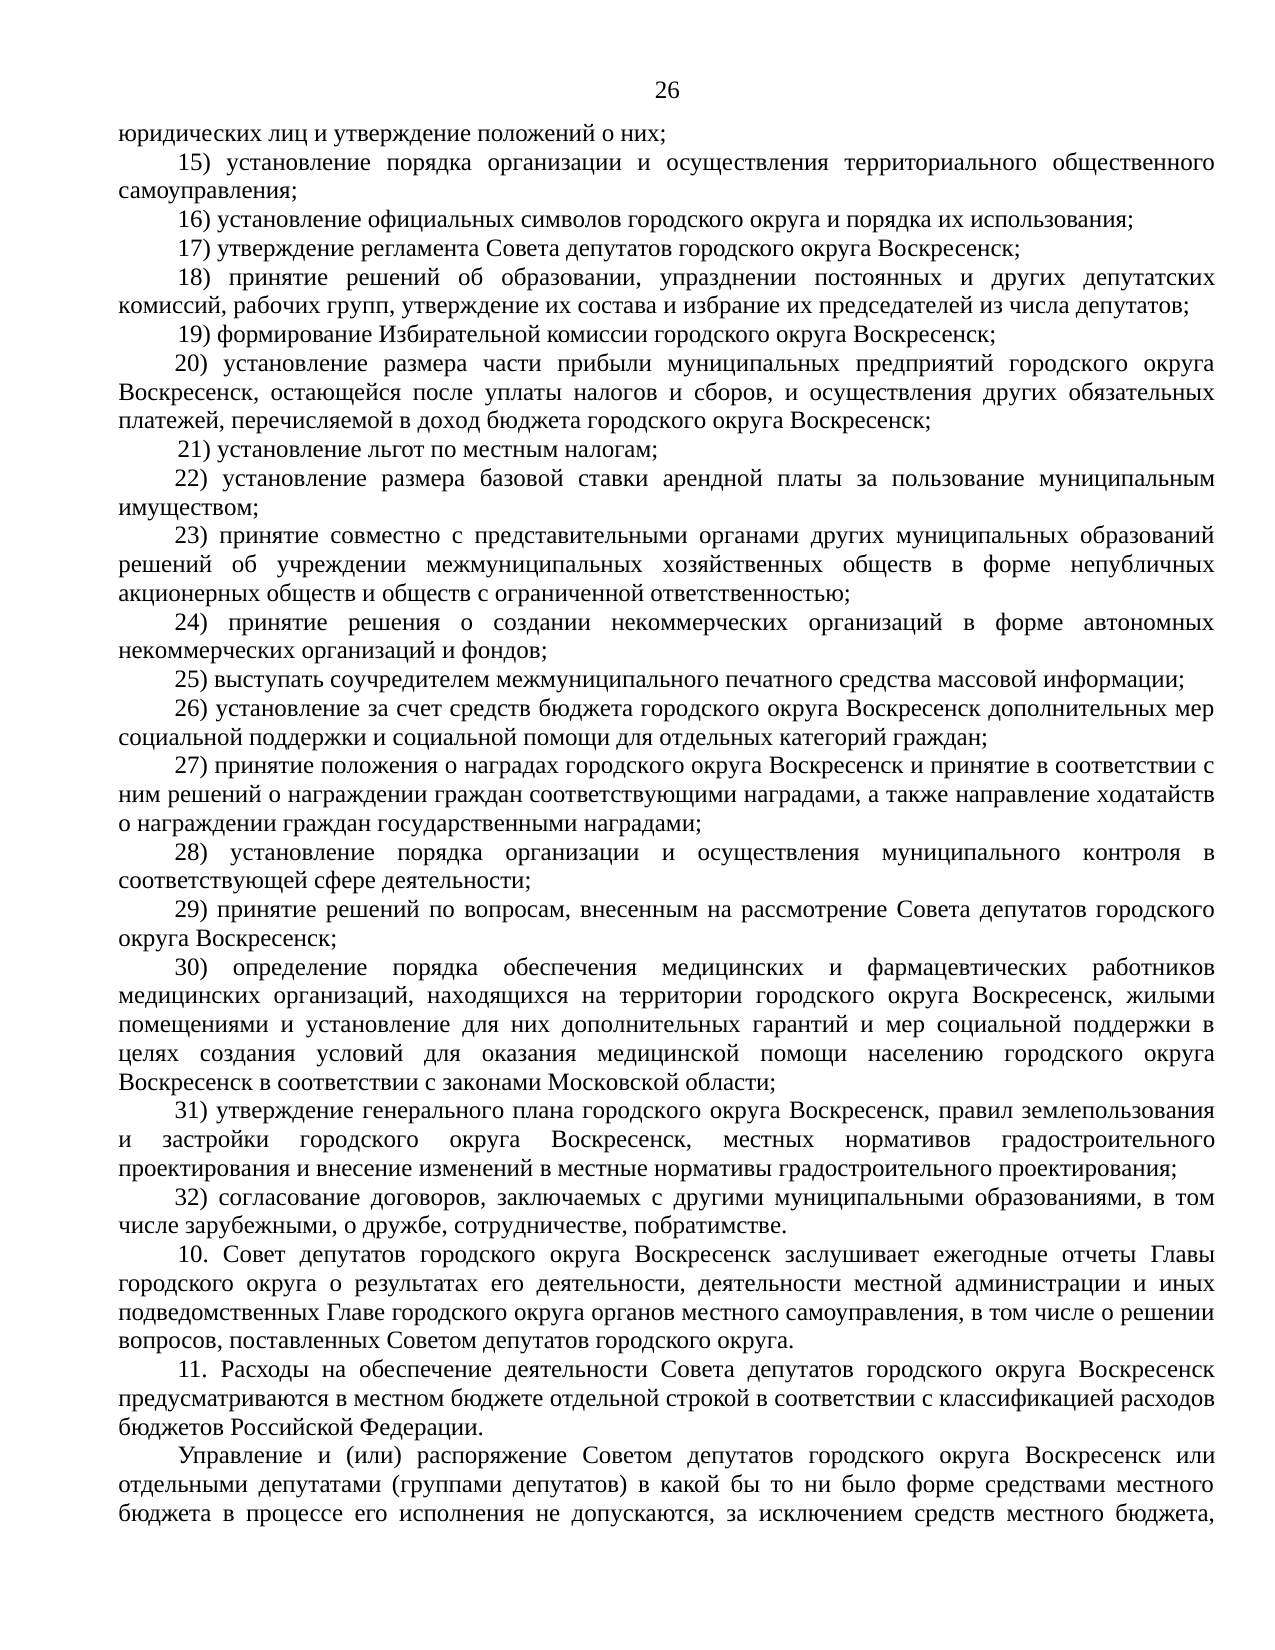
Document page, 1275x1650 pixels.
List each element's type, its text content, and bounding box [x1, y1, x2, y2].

text 31) утверждение генерального плана городского округа Воскресенск, правил землепользования и застройки городского округа Воскресенск, местных нормативов градостроительного проектирования и внесение изменений в местные нормативы градостроительного проектирования; [118, 1096, 1216, 1182]
text 21) установление льгот по местным налогам; [118, 434, 1216, 463]
text 16) установление официальных символов городского округа и порядка их использования; [118, 204, 1216, 233]
text 22) установление размера базовой ставки арендной платы за пользование муниципальным имуществом; [118, 463, 1216, 521]
text 25) выступать соучредителем межмуниципального печатного средства массовой информации; [118, 664, 1216, 693]
text 18) принятие решений об образовании, упразднении постоянных и других депутатских комиссий, рабочих групп, утверждение их состава и избрание их председателей из числа депутатов; [118, 262, 1216, 319]
text 19) формирование Избирательной комиссии городского округа Воскресенск; [118, 319, 1216, 348]
text 32) согласование договоров, заключаемых с другими муниципальными образованиями, в том числе зарубежными, о дружбе, сотрудничестве, побратимстве. [118, 1182, 1216, 1239]
text 30) определение порядка обеспечения медицинских и фармацевтических работников медицинских организаций, находящихся на территории городского округа Воскресенск, жилыми помещениями и установление для них дополнительных гарантий и мер социальной поддержки в целях создания условий для оказания медицинской помощи населению городского округа Воскресенск в соответствии с законами Московской области; [118, 952, 1216, 1096]
text 29) принятие решений по вопросам, внесенным на рассмотрение Совета депутатов городского округа Воскресенск; [118, 894, 1216, 952]
text 28) установление порядка организации и осуществления муниципального контроля в соответствующей сфере деятельности; [118, 837, 1216, 894]
text 17) утверждение регламента Совета депутатов городского округа Воскресенск; [118, 233, 1216, 262]
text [118, 118, 1216, 147]
text 24) принятие решения о создании некоммерческих организаций в форме автономных некоммерческих организаций и фондов; [118, 607, 1216, 664]
text 20) установление размера части прибыли муниципальных предприятий городского округа Воскресенск, остающейся после уплаты налогов и сборов, и осуществления других обязательных платежей, перечисляемой в доход бюджета городского округа Воскресенск; [118, 348, 1216, 434]
text 26) установление за счет средств бюджета городского округа Воскресенск дополнительных мер социальной поддержки и социальной помощи для отдельных категорий граждан; [118, 693, 1216, 751]
text 15) установление порядка организации и осуществления территориального общественного самоуправления; [118, 147, 1216, 204]
text 10. Совет депутатов городского округа Воскресенск заслушивает ежегодные отчеты Главы городского округа о результатах его деятельности, деятельности местной администрации и иных подведомственных Главе городского округа органов местного самоуправления, в том числе о решении вопросов, поставленных Советом депутатов городского округа. [118, 1239, 1216, 1354]
text 23) принятие совместно с представительными органами других муниципальных образований решений об учреждении межмуниципальных хозяйственных обществ в форме непубличных акционерных обществ и обществ с ограниченной ответственностью; [118, 521, 1216, 607]
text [118, 1441, 1216, 1527]
text 11. Расходы на обеспечение деятельности Совета депутатов городского округа Воскресенск предусматриваются в местном бюджете отдельной строкой в соответствии с классификацией расходов бюджетов Российской Федерации. [118, 1354, 1216, 1441]
text 27) принятие положения о наградах городского округа Воскресенск и принятие в соответствии с ним решений о награждении граждан соответствующими наградами, а также направление ходатайств о награждении граждан государственными наградами; [118, 751, 1216, 837]
